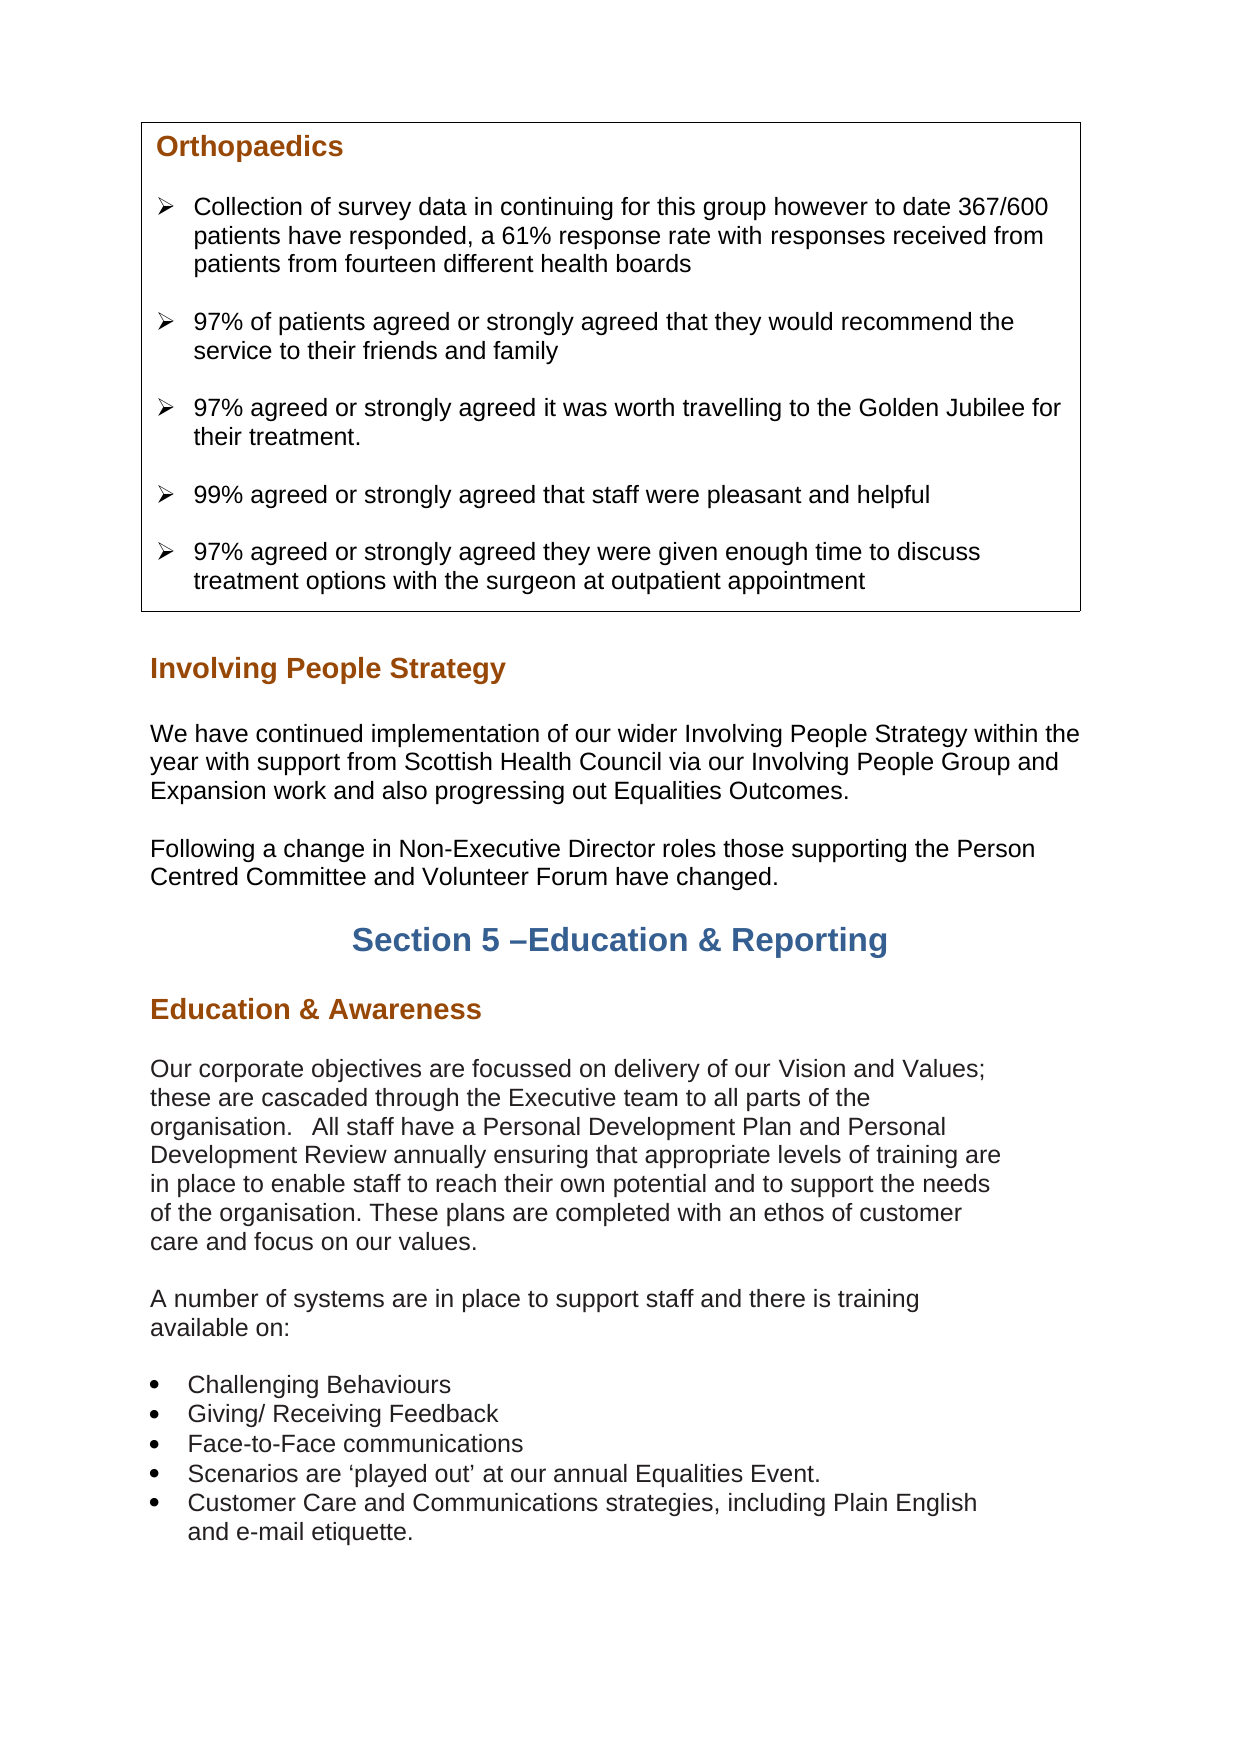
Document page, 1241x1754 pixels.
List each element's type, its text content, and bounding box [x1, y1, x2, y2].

list Giving/ Receiving Feedback [150, 1399, 1018, 1429]
text A number of systems are in place to support staff and there is training available on: [150, 1284, 1018, 1342]
list Challenging Behaviours [150, 1370, 1018, 1399]
subtitle Involving People Strategy [150, 651, 1090, 685]
text We have continued implementation of our wider Involving People Strategy within the year with support from Scottish Health Council via our Involving People Group and Expansion work and also progressing out Equalities Outcomes. [150, 718, 1090, 805]
list Face-to-Face communications [150, 1429, 1018, 1459]
subtitle Education & Awareness [150, 992, 1090, 1025]
list Scenarios are ‘played out’ at our annual Equalities Event. [150, 1459, 1018, 1488]
text Our corporate objectives are focussed on delivery of our Vision and Values; these are cascaded through the Executive team to all parts of the organisation. All staff have a Personal Development Plan and Personal Development Review annually ensuring that appropriate levels of training are in place to enable staff to reach their own potential and to support the needs of the organisation. These plans are completed with an ethos of customer care and focus on our values. [150, 1054, 1018, 1255]
subtitle Section 5 –Education & Reporting [150, 920, 1090, 958]
text Following a change in Non-Executive Director roles those supporting the Person Centred Committee and Volunteer Forum have changed. [150, 833, 1090, 891]
list Customer Care and Communications strategies, including Plain English and e-mail etiquette. [150, 1488, 1018, 1546]
